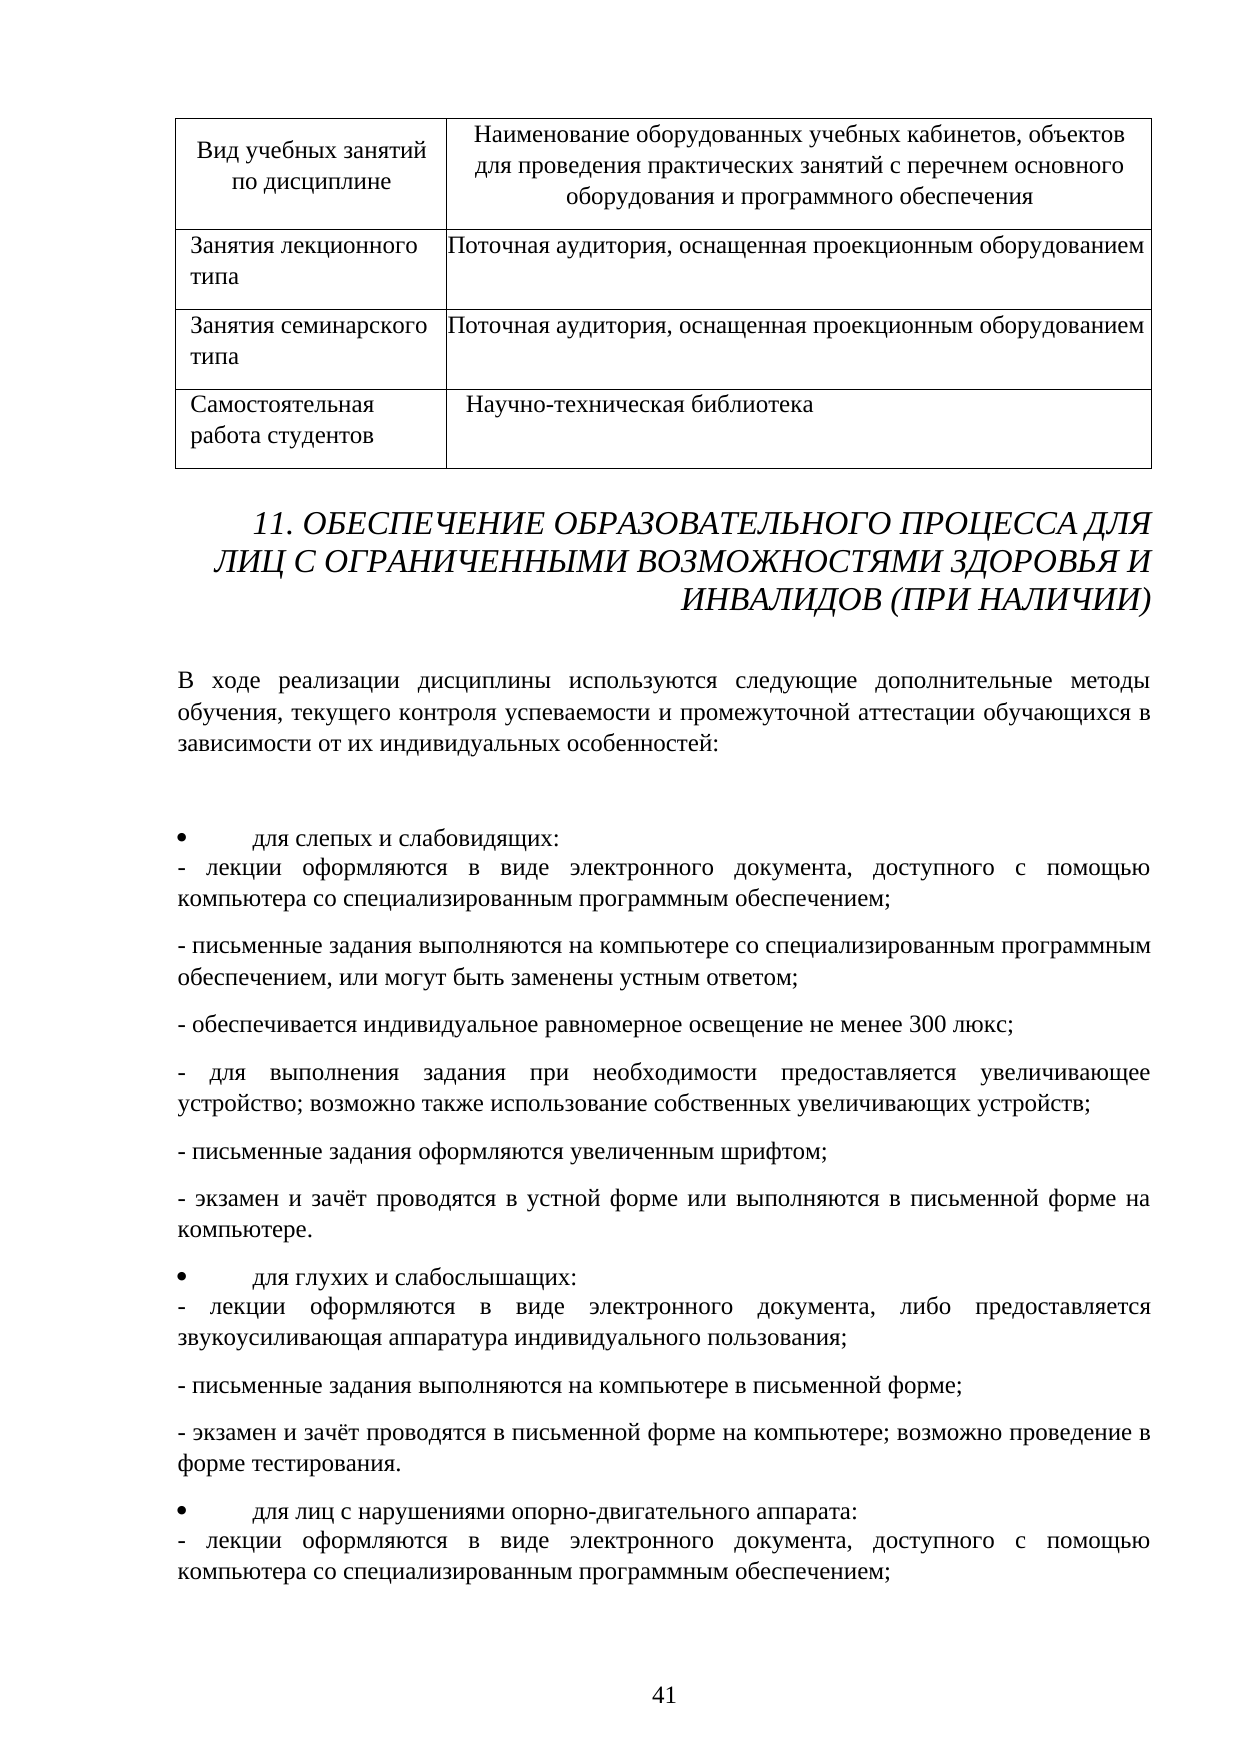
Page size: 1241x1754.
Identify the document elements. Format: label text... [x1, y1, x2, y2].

text - обеспечивается индивидуальное равномерное освещение не менее 300 люкс; [177, 1009, 1152, 1038]
text - письменные задания оформляются увеличенным шрифтом; [177, 1136, 1152, 1164]
text - лекции оформляются в виде электронного документа, доступного с помощью компьютера со специализированным программным обеспечением; [177, 1525, 1152, 1585]
text - письменные задания выполняются на компьютере со специализированным программным обеспечением, или могут быть заменены устным ответом; [177, 931, 1152, 990]
table_header Наименование оборудованных учебных кабинетов, объектов для проведения практических занятий с перечнем основного оборудования и программного обеспечения [447, 119, 1151, 229]
text - письменные задания выполняются на компьютере в письменной форме; [177, 1370, 1152, 1398]
list для слепых и слабовидящих: [177, 823, 1152, 852]
text - лекции оформляются в виде электронного документа, либо предоставляется звукоусиливающая аппаратура индивидуального пользования; [177, 1291, 1152, 1351]
table_cell Поточная аудитория, оснащенная проекционным оборудованием [447, 310, 1151, 388]
text - экзамен и зачёт проводятся в письменной форме на компьютере; возможно проведение в форме тестирования. [177, 1417, 1152, 1477]
subtitle 11. ОБЕСПЕЧЕНИЕ ОБРАЗОВАТЕЛЬНОГО ПРОЦЕССА ДЛЯ ЛИЦ С ОГРАНИЧЕННЫМИ ВОЗМОЖНОСТЯМИ ЗДОРОВЬЯ И ИНВАЛИДОВ (ПРИ НАЛИЧИИ) [177, 503, 1152, 618]
table_cell Самостоятельная работа студентов [176, 390, 446, 468]
list для лиц с нарушениями опорно-двигательного аппарата: [177, 1496, 1152, 1525]
table_cell Занятия лекционного типа [176, 230, 446, 309]
table_cell Научно-техническая библиотека [447, 390, 1151, 468]
list для глухих и слабослышащих: [177, 1262, 1152, 1291]
text - для выполнения задания при необходимости предоставляется увеличивающее устройство; возможно также использование собственных увеличивающих устройств; [177, 1057, 1152, 1117]
table_header Вид учебных занятий по дисциплине [176, 119, 446, 229]
text - лекции оформляются в виде электронного документа, доступного с помощью компьютера со специализированным программным обеспечением; [177, 852, 1152, 912]
table_cell Занятия семинарского типа [176, 310, 446, 388]
text В ходе реализации дисциплины используются следующие дополнительные методы обучения, текущего контроля успеваемости и промежуточной аттестации обучающихся в зависимости от их индивидуальных особенностей: [177, 666, 1152, 756]
text - экзамен и зачёт проводятся в устной форме или выполняются в письменной форме на компьютере. [177, 1183, 1152, 1243]
table_cell Поточная аудитория, оснащенная проекционным оборудованием [447, 230, 1151, 309]
